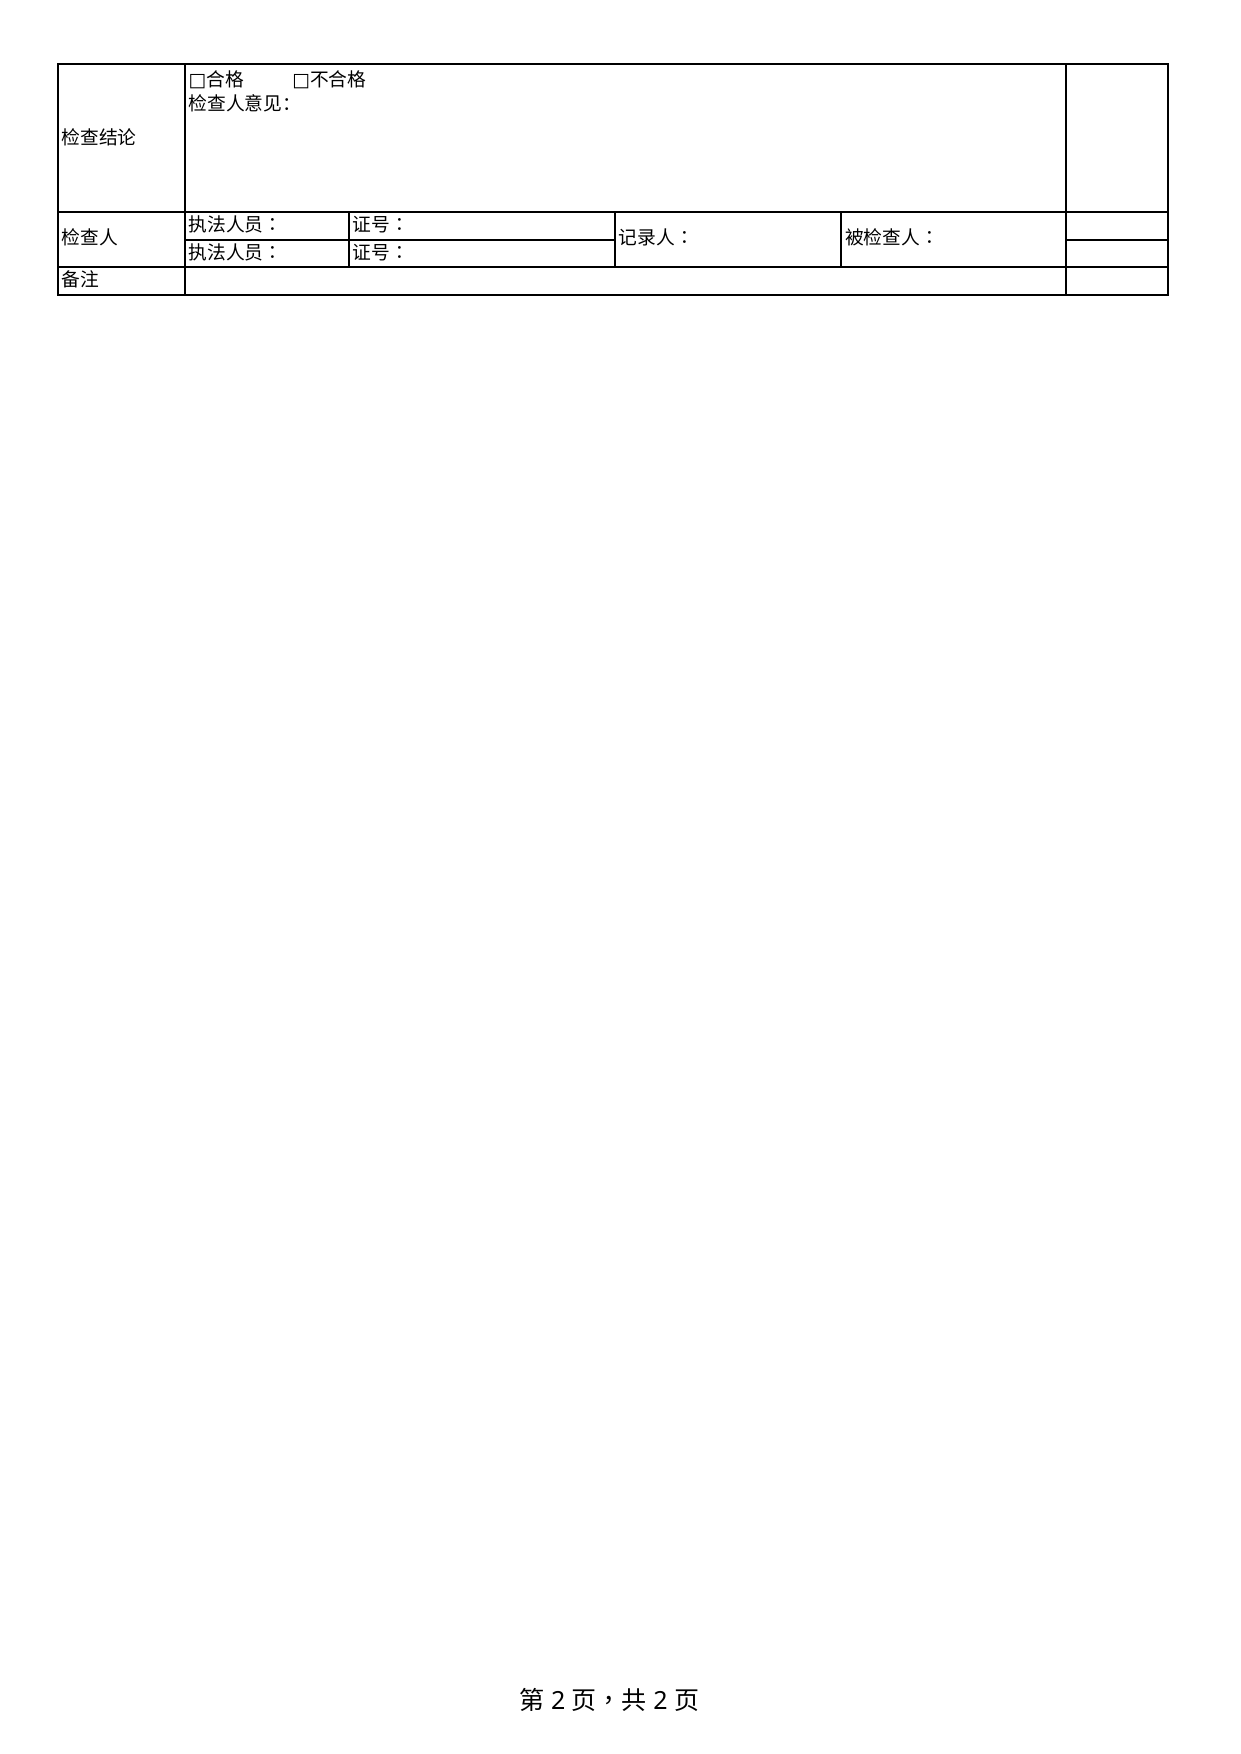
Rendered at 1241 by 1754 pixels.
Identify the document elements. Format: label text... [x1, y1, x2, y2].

table_cell 执法人员： [186, 213, 348, 239]
table_cell [1067, 268, 1167, 294]
table_header □合格 □不合格 检查人意见： [186, 65, 1065, 211]
table_cell 证号： [350, 241, 614, 266]
table_cell 被检查人： [842, 213, 1065, 266]
table_cell [1067, 241, 1167, 266]
table_cell [186, 268, 1065, 294]
table_cell [1067, 213, 1167, 239]
table_header [1067, 65, 1167, 211]
table_header 检查结论 [59, 65, 184, 211]
table_cell 执法人员： [186, 241, 348, 266]
table_cell 记录人： [616, 213, 840, 266]
table_cell 证号： [350, 213, 614, 239]
table_cell 检查人 [59, 213, 184, 266]
table_cell 备注 [59, 268, 184, 294]
